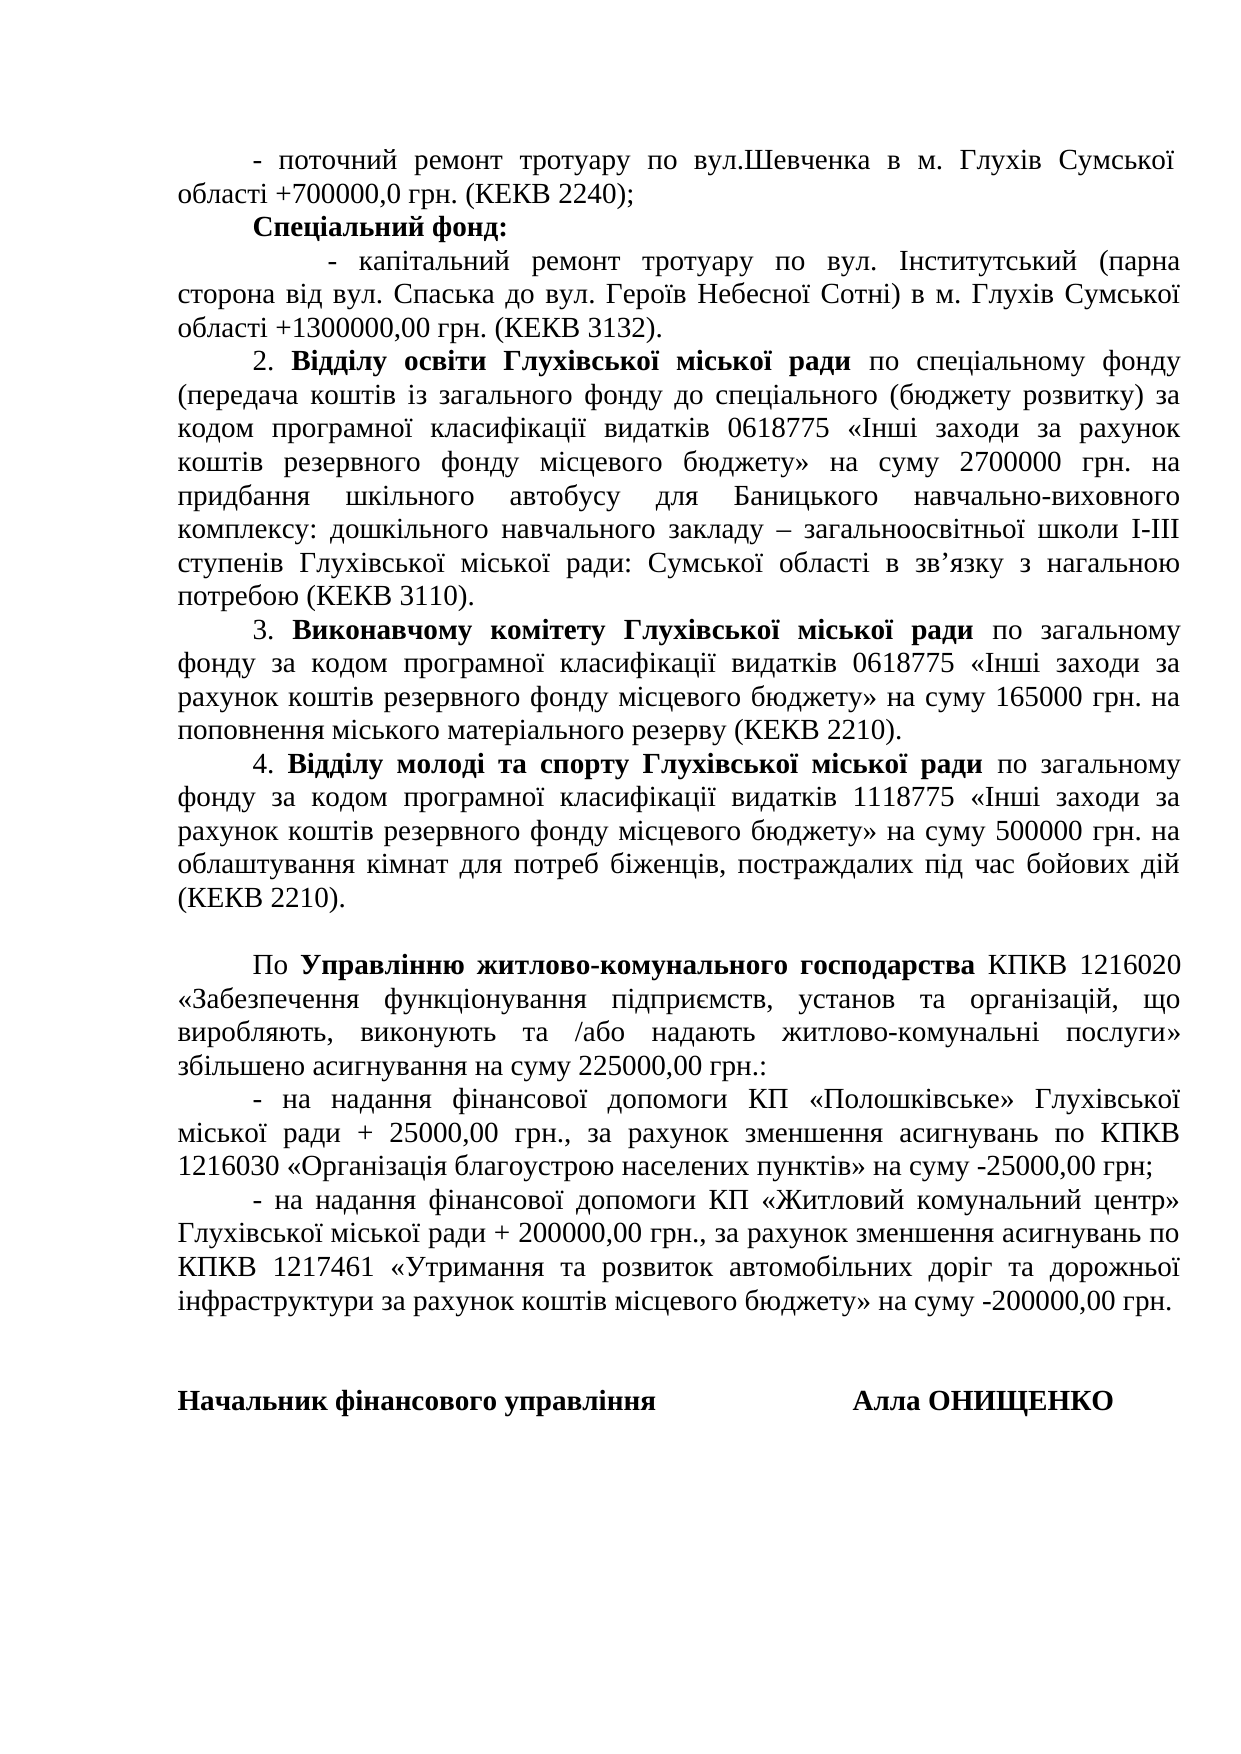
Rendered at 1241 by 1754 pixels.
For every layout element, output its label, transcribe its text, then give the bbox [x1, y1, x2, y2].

text Спеціальний фонд: [177, 209, 1181, 243]
subtitle - поточний ремонт тротуару по вул.Шевченка в м. Глухів Сумської області +700000,0 грн. (КЕКВ 2240); [177, 142, 1175, 209]
text - на надання фінансової допомоги КП «Полошківське» Глухівської міської ради + 25000,00 грн., за рахунок зменшення асигнувань по КПКВ 1216030 «Організація благоустрою населених пунктів» на суму -25000,00 грн; [177, 1081, 1181, 1182]
text 3. Виконавчому комітету Глухівської міської ради по загальному фонду за кодом програмної класифікації видатків 0618775 «Інші заходи за рахунок коштів резервного фонду місцевого бюджету» на суму 165000 грн. на поповнення міського матеріального резерву (КЕКВ 2210). [177, 612, 1181, 746]
text 4. Відділу молоді та спорту Глухівської міської ради по загальному фонду за кодом програмної класифікації видатків 1118775 «Інші заходи за рахунок коштів резервного фонду місцевого бюджету» на суму 500000 грн. на облаштування кімнат для потреб біженців, постраждалих під час бойових дій (КЕКВ 2210). [177, 746, 1181, 914]
text По Управлінню житлово-комунального господарства КПКВ 1216020 «Забезпечення функціонування підприємств, установ та організацій, що виробляють, виконують та /або надають житлово-комунальні послуги» збільшено асигнування на суму 225000,00 грн.: [177, 947, 1181, 1081]
text - на надання фінансової допомоги КП «Житловий комунальний центр» Глухівської міської ради + 200000,00 грн., за рахунок зменшення асигнувань по КПКВ 1217461 «Утримання та розвиток автомобільних доріг та дорожньої інфраструктури за рахунок коштів місцевого бюджету» на суму -200000,00 грн. [177, 1182, 1181, 1316]
text - капітальний ремонт тротуару по вул. Інститутський (парна сторона від вул. Спаська до вул. Героїв Небесної Сотні) в м. Глухів Сумської області +1300000,00 грн. (КЕКВ 3132). [177, 243, 1181, 343]
text Начальник фінансового управління Алла ОНИЩЕНКО [177, 1383, 1181, 1417]
text 2. Відділу освіти Глухівської міської ради по спеціальному фонду (передача коштів із загального фонду до спеціального (бюджету розвитку) за кодом програмної класифікації видатків 0618775 «Інші заходи за рахунок коштів резервного фонду місцевого бюджету» на суму 2700000 грн. на придбання шкільного автобусу для Баницького навчально-виховного комплексу: дошкільного навчального закладу – загальноосвітньої школи І-ІІІ ступенів Глухівської міської ради: Сумської області в зв’язку з нагальною потребою (КЕКВ 3110). [177, 343, 1181, 612]
